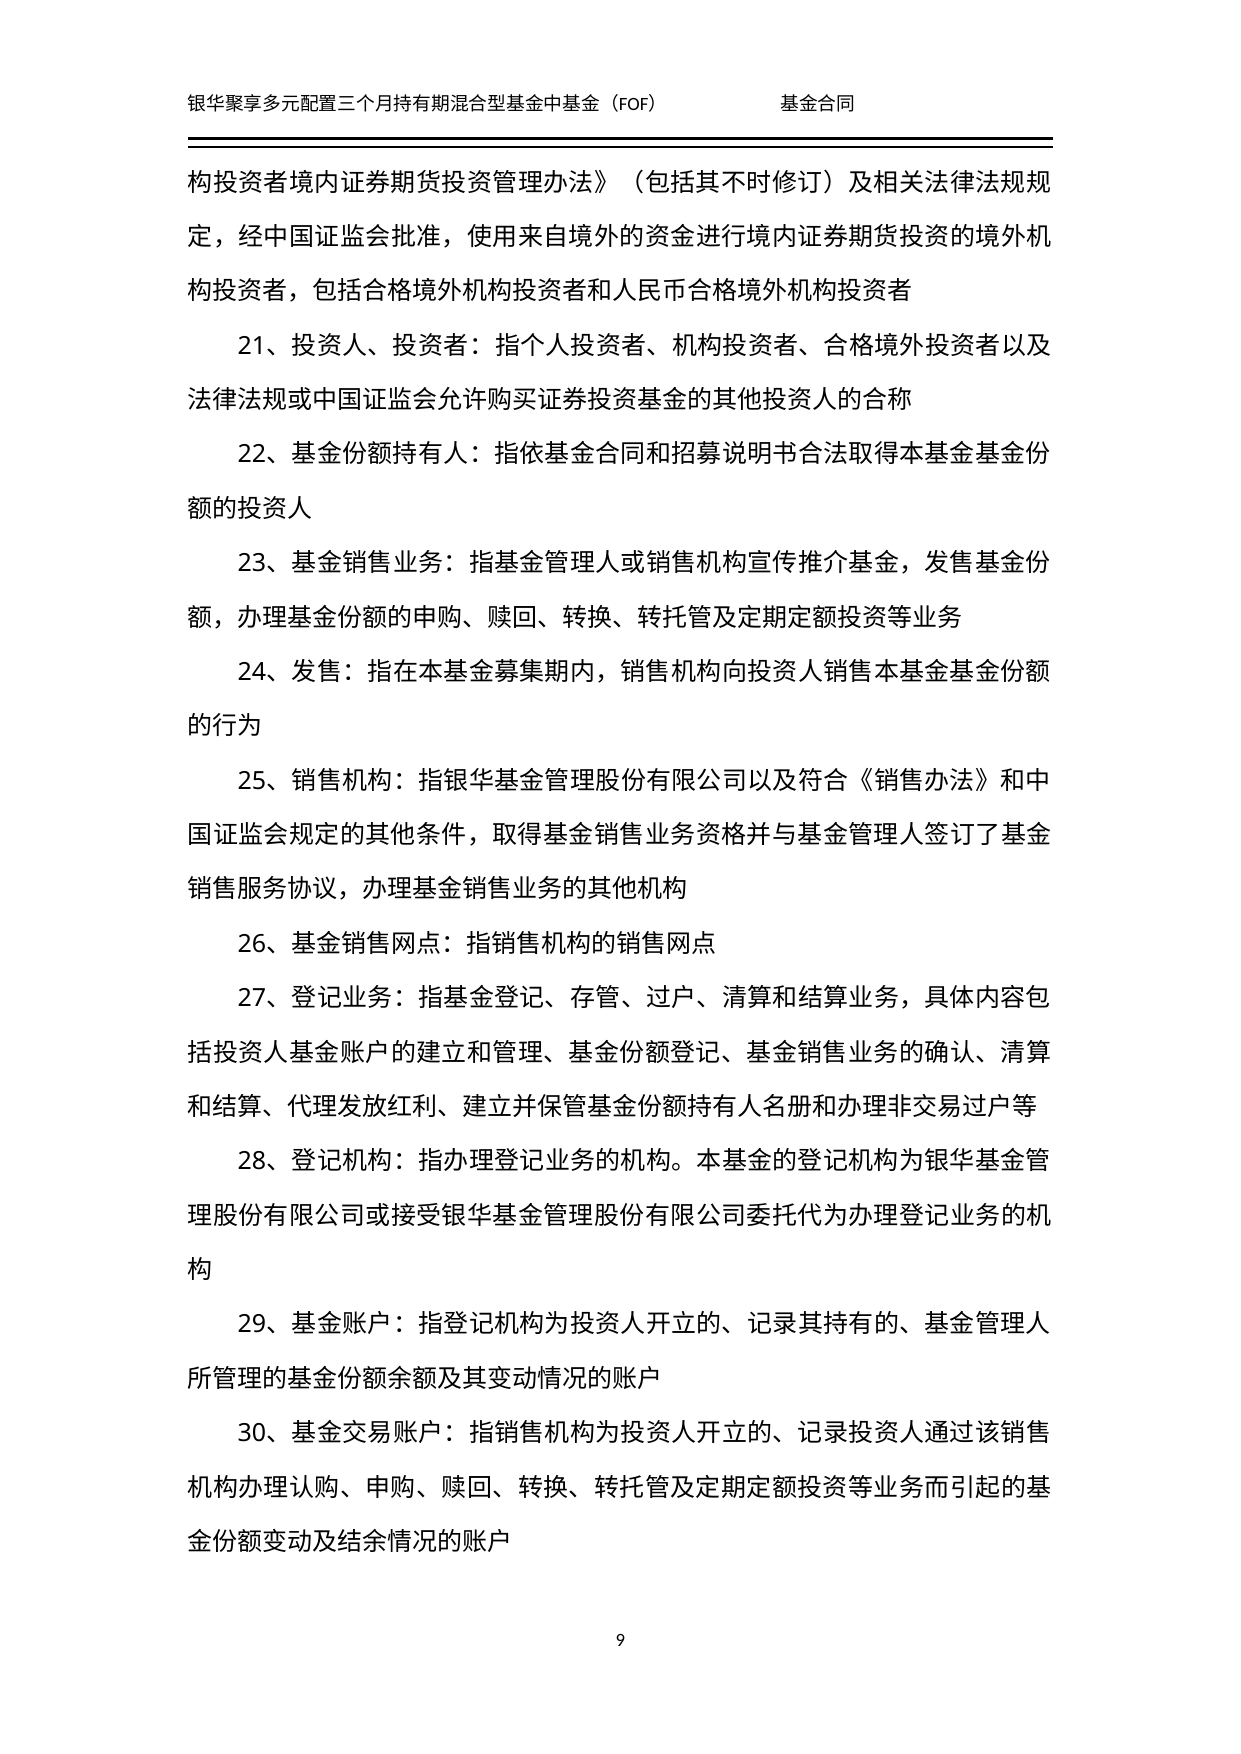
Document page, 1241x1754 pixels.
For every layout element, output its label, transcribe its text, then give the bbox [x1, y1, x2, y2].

text 30、基金交易账户：指销售机构为投资人开立的、记录投资人通过该销售机构办理认购、申购、赎回、转换、转托管及定期定额投资等业务而引起的基金份额变动及结余情况的账户 [187, 1413, 1053, 1558]
text 21、投资人、投资者：指个人投资者、机构投资者、合格境外投资者以及法律法规或中国证监会允许购买证券投资基金的其他投资人的合称 [187, 325, 1053, 416]
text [187, 162, 1053, 307]
text 27、登记业务：指基金登记、存管、过户、清算和结算业务，具体内容包括投资人基金账户的建立和管理、基金份额登记、基金销售业务的确认、清算和结算、代理发放红利、建立并保管基金份额持有人名册和办理非交易过户等 [187, 978, 1053, 1123]
text 23、基金销售业务：指基金管理人或销售机构宣传推介基金，发售基金份额，办理基金份额的申购、赎回、转换、转托管及定期定额投资等业务 [187, 543, 1053, 633]
text 25、销售机构：指银华基金管理股份有限公司以及符合《销售办法》和中国证监会规定的其他条件，取得基金销售业务资格并与基金管理人签订了基金销售服务协议，办理基金销售业务的其他机构 [187, 760, 1053, 905]
text 29、基金账户：指登记机构为投资人开立的、记录其持有的、基金管理人所管理的基金份额余额及其变动情况的账户 [187, 1304, 1053, 1394]
text 24、发售：指在本基金募集期内，销售机构向投资人销售本基金基金份额的行为 [187, 651, 1053, 742]
text 26、基金销售网点：指销售机构的销售网点 [187, 923, 1053, 959]
text 28、登记机构：指办理登记业务的机构。本基金的登记机构为银华基金管理股份有限公司或接受银华基金管理股份有限公司委托代为办理登记业务的机构 [187, 1141, 1053, 1286]
text 22、基金份额持有人：指依基金合同和招募说明书合法取得本基金基金份额的投资人 [187, 434, 1053, 524]
